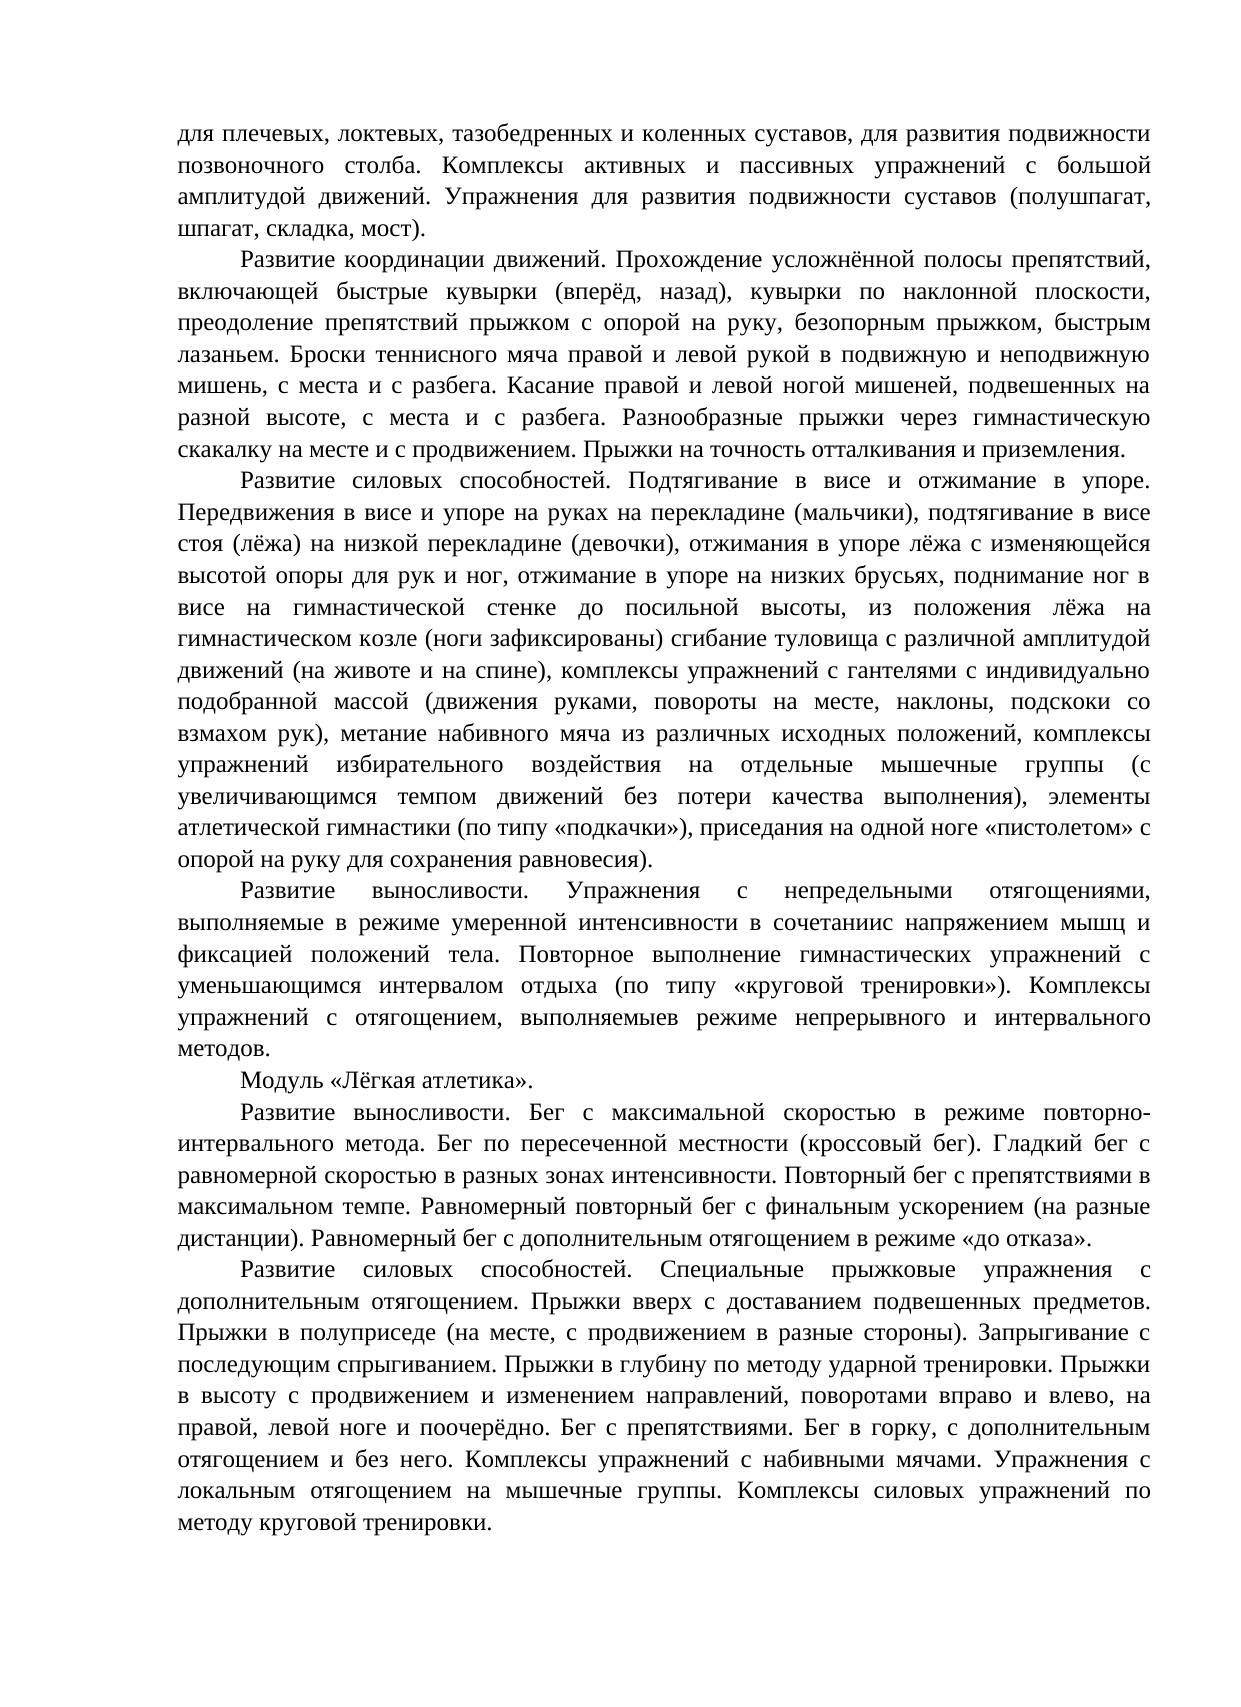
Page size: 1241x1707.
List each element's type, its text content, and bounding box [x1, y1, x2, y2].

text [177, 118, 1152, 242]
text Развитие силовых способностей. Подтягивание в висе и отжимание в упоре. Передвижения в висе и упоре на руках на перекладине (мальчики), подтягивание в висе стоя (лёжа) на низкой перекладине (девочки), отжимания в упоре лёжа с изменяющейся высотой опоры для рук и ног, отжимание в упоре на низких брусьях, поднимание ног в висе на гимнастической стенке до посильной высоты, из положения лёжа на гимнастическом козле (ноги зафиксированы) сгибание туловища с различной амплитудой движений (на животе и на спине), комплексы упражнений с гантелями с индивидуально подобранной массой (движения руками, повороты на месте, наклоны, подскоки со взмахом рук), метание набивного мяча из различных исходных положений, комплексы упражнений избирательного воздействия на отдельные мышечные группы (с увеличивающимся темпом движений без потери качества выполнения), элементы атлетической гимнастики (по типу «подкачки»), приседания на одной ноге «пистолетом» с опорой на руку для сохранения равновесия). [177, 465, 1152, 873]
text Развитие координации движений. Прохождение усложнённой полосы препятствий, включающей быстрые кувырки (вперёд, назад), кувырки по наклонной плоскости, преодоление препятствий прыжком с опорой на руку, безопорным прыжком, быстрым лазаньем. Броски теннисного мяча правой и левой рукой в подвижную и неподвижную мишень, с места и с разбега. Касание правой и левой ногой мишеней, подвешенных на разной высоте, с места и с разбега. Разнообразные прыжки через гимнастическую скакалку на месте и с продвижением. Прыжки на точность отталкивания и приземления. [177, 244, 1152, 462]
text Развитие выносливости. Бег с максимальной скоростью в режиме повторно-интервального метода. Бег по пересеченной местности (кроссовый бег). Гладкий бег с равномерной скоростью в разных зонах интенсивности. Повторный бег с препятствиями в максимальном темпе. Равномерный повторный бег с финальным ускорением (на разные дистанции). Равномерный бег с дополнительным отягощением в режиме «до отказа». [177, 1097, 1152, 1252]
text Развитие силовых способностей. Специальные прыжковые упражнения с дополнительным отягощением. Прыжки вверх с доставанием подвешенных предметов. Прыжки в полуприседе (на месте, с продвижением в разные стороны). Запрыгивание с последующим спрыгиванием. Прыжки в глубину по методу ударной тренировки. Прыжки в высоту с продвижением и изменением направлений, поворотами вправо и влево, на правой, левой ноге и поочерёдно. Бег с препятствиями. Бег в горку, с дополнительным отягощением и без него. Комплексы упражнений с набивными мячами. Упражнения с локальным отягощением на мышечные группы. Комплексы силовых упражнений по методу круговой тренировки. [177, 1254, 1152, 1536]
text Модуль «Лёгкая атлетика». [177, 1065, 1152, 1094]
text Развитие выносливости. Упражнения с непредельными отягощениями, выполняемые в режиме умеренной интенсивности в сочетаниис напряжением мышц и фиксацией положений тела. Повторное выполнение гимнастических упражнений с уменьшающимся интервалом отдыха (по типу «круговой тренировки»). Комплексы упражнений с отягощением, выполняемыев режиме непрерывного и интервального методов. [177, 876, 1152, 1062]
